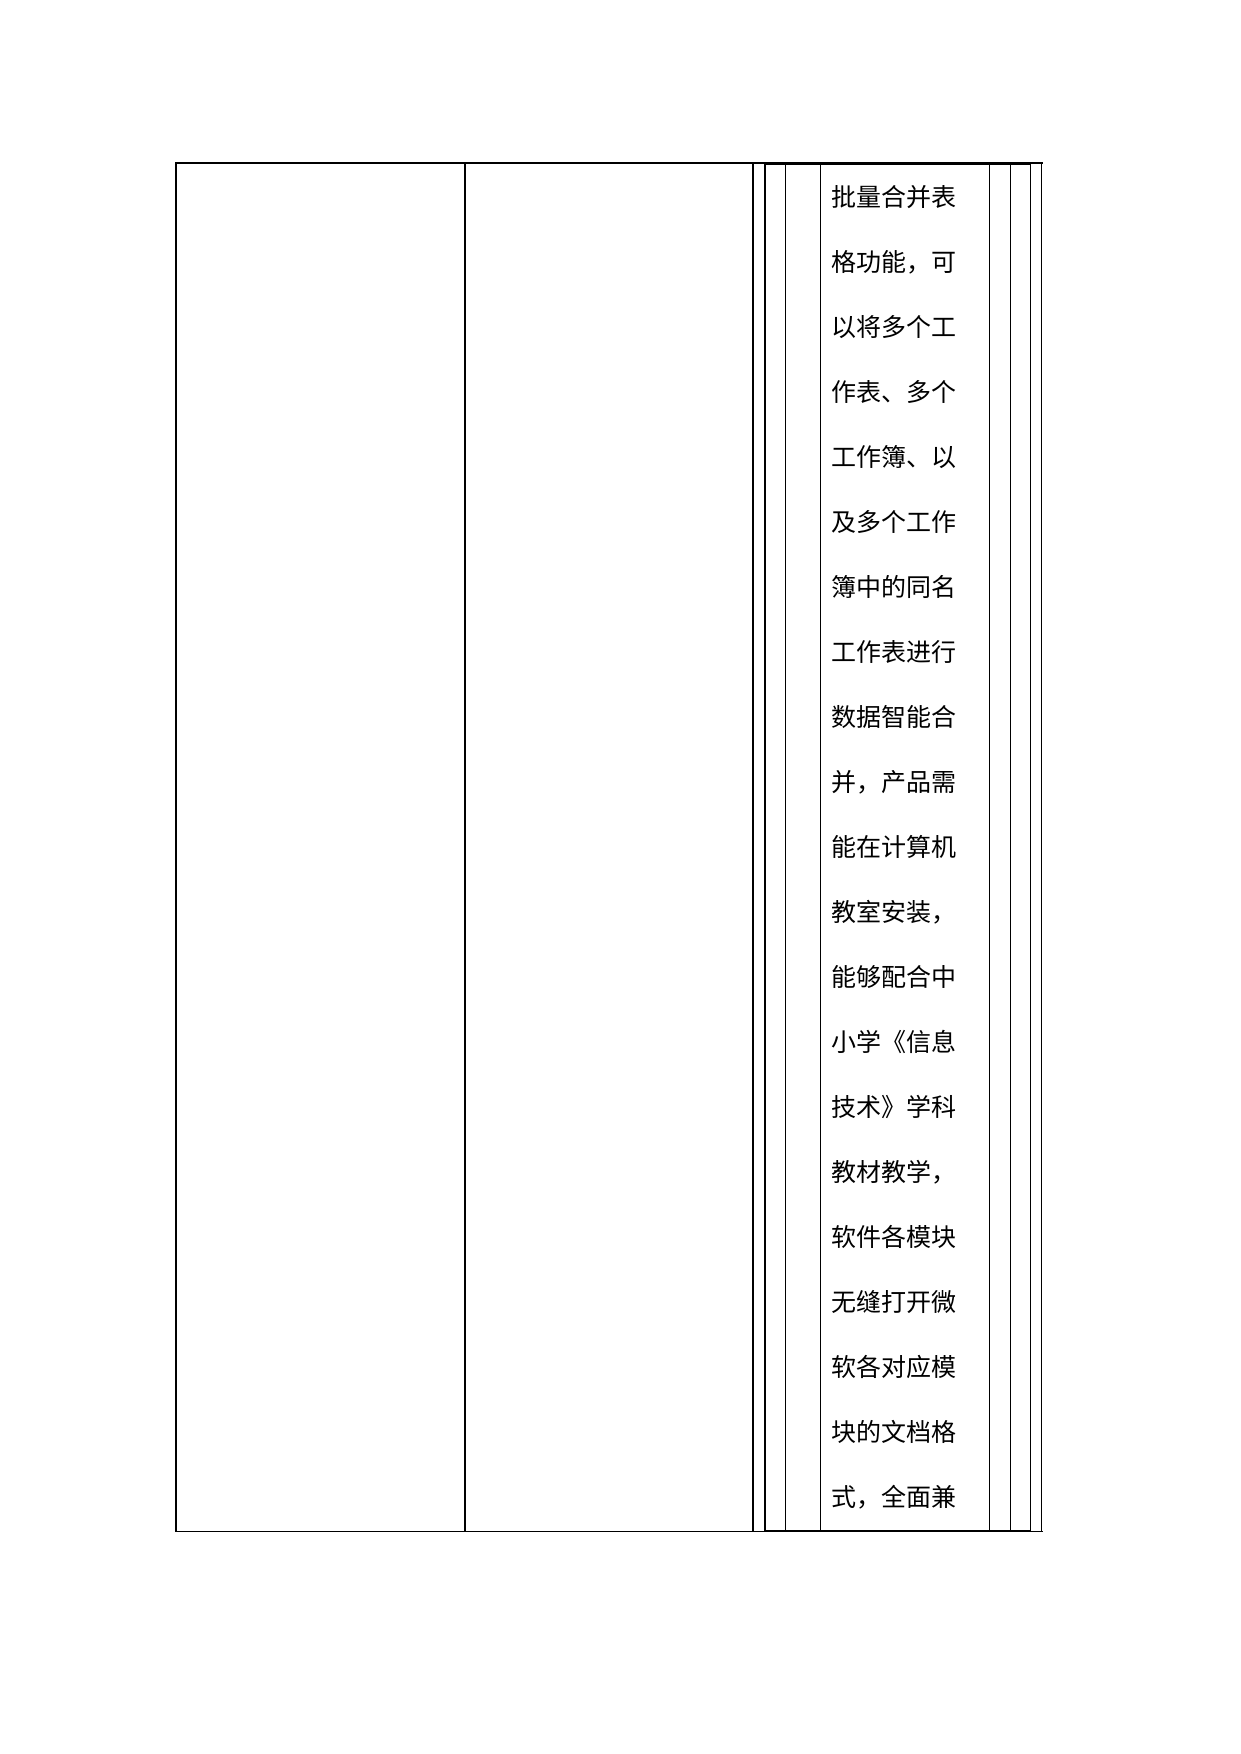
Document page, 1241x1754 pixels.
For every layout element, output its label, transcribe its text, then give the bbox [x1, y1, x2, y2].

table_cell 1 [177, 164, 464, 1531]
table_cell [1031, 164, 1041, 1531]
table_cell [766, 165, 785, 1530]
table_cell [786, 165, 820, 1530]
table_cell [466, 164, 752, 1531]
table_cell [990, 165, 1010, 1530]
table_cell [754, 164, 764, 1531]
table_cell [1011, 165, 1030, 1530]
table_cell [821, 165, 989, 1530]
